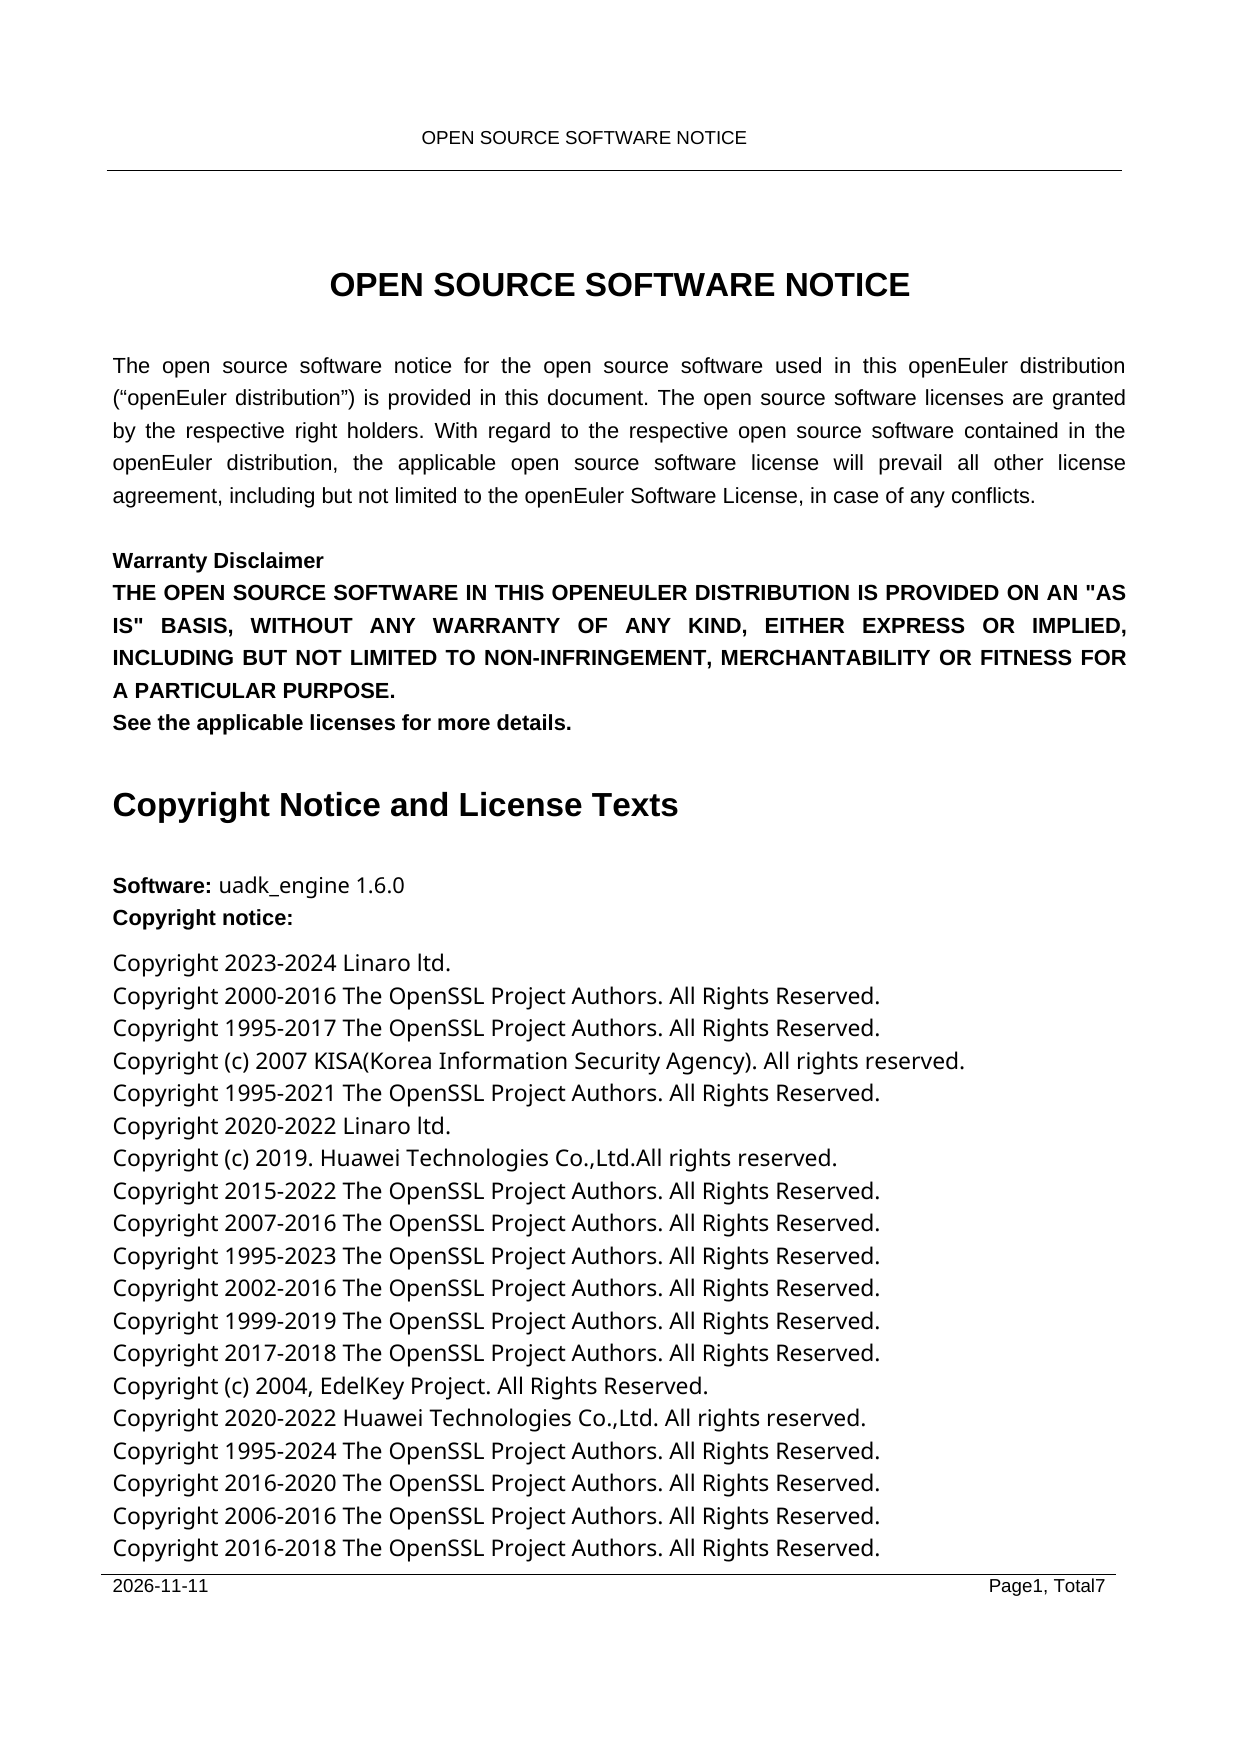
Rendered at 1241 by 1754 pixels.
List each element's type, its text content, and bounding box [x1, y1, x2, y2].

text Copyright notice: [112, 901, 1128, 934]
text OPEN SOURCE SOFTWARE NOTICE [112, 251, 1128, 316]
text Copyright Notice and License Texts [112, 771, 1128, 836]
text THE OPEN SOURCE SOFTWARE IN THIS OPENEULER DISTRIBUTION IS PROVIDED ON AN "AS IS" BASIS, WITHOUT ANY WARRANTY OF ANY KIND, EITHER EXPRESS OR IMPLIED, INCLUDING BUT NOT LIMITED TO NON-INFRINGEMENT, MERCHANTABILITY OR FITNESS FOR A PARTICULAR PURPOSE. See the applicable licenses for more details. [112, 576, 1128, 739]
title Software: uadk_engine 1.6.0 [112, 869, 1128, 901]
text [112, 947, 1128, 1564]
text The open source software notice for the open source software used in this openEuler distribution (“openEuler distribution”) is provided in this document. The open source software licenses are granted by the respective right holders. With regard to the respective open source software contained in the openEuler distribution, the applicable open source software license will prevail all other license agreement, including but not limited to the openEuler Software License, in case of any conflicts. [112, 349, 1128, 511]
text Warranty Disclaimer [112, 544, 1128, 576]
